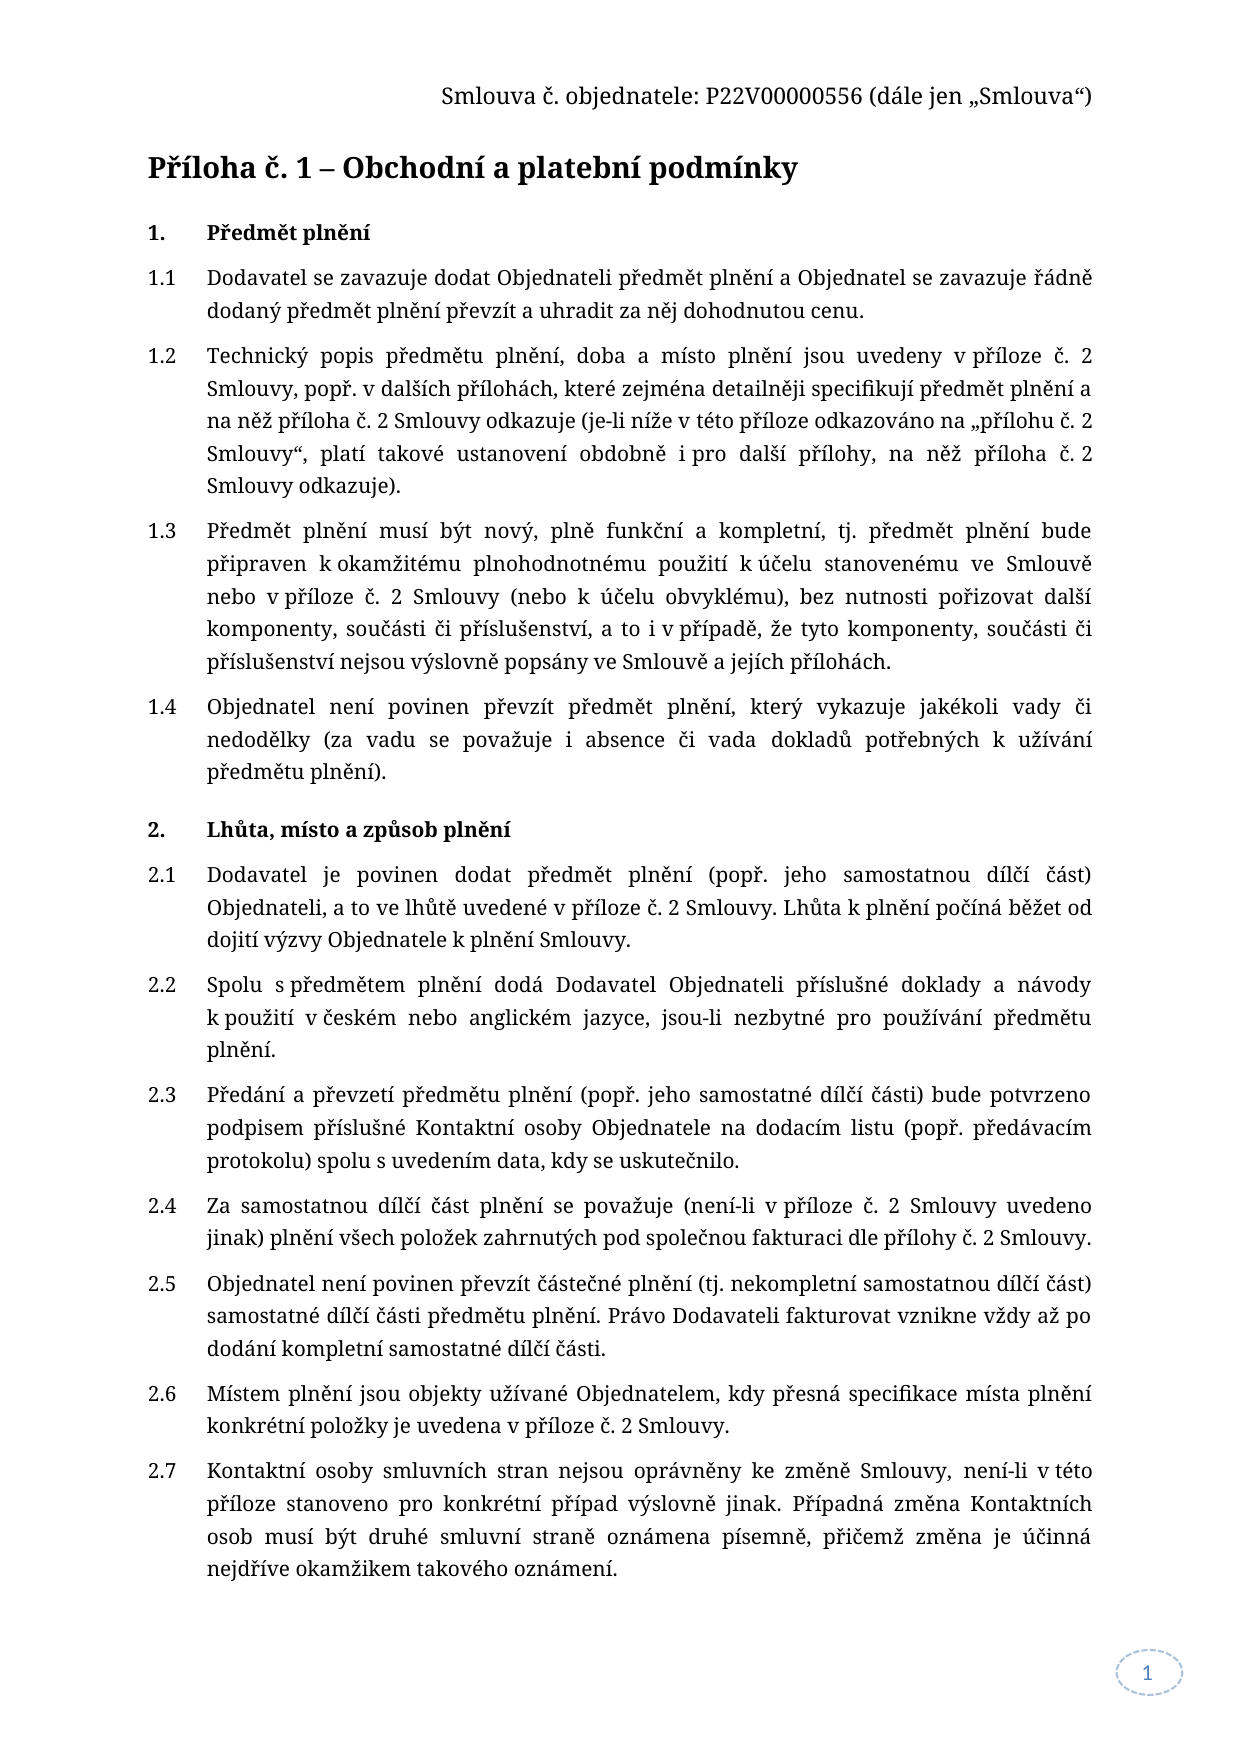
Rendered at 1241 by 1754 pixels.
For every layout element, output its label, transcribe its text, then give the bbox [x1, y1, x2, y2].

list Předmět plnění [148, 218, 1093, 247]
list Dodavatel je povinen dodat předmět plnění (popř. jeho samostatnou dílčí část) Objednateli, a to ve lhůtě uvedené v příloze č. 2 Smlouvy. Lhůta k plnění počíná běžet od dojití výzvy Objednatele k plnění Smlouvy. [148, 860, 1093, 954]
list Objednatel není povinen převzít částečné plnění (tj. nekompletní samostatnou dílčí část) samostatné dílčí části předmětu plnění. Právo Dodavateli fakturovat vznikne vždy až po dodání kompletní samostatné dílčí části. [148, 1269, 1093, 1362]
list Kontaktní osoby smluvních stran nejsou oprávněny ke změně Smlouvy, není-li v této příloze stanoveno pro konkrétní případ výslovně jinak. Případná změna Kontaktních osob musí být druhé smluvní straně oznámena písemně, přičemž změna je účinná nejdříve okamžikem takového oznámení. [148, 1457, 1093, 1583]
list Lhůta, místo a způsob plnění [148, 815, 1093, 843]
list Místem plnění jsou objekty užívané Objednatelem, kdy přesná specifikace místa plnění konkrétní položky je uvedena v příloze č. 2 Smlouvy. [148, 1379, 1093, 1440]
list Spolu s předmětem plnění dodá Dodavatel Objednateli příslušné doklady a návody k použití v českém nebo anglickém jazyce, jsou-li nezbytné pro používání předmětu plnění. [148, 970, 1093, 1064]
text Příloha č. 1 – Obchodní a platební podmínky [148, 148, 1093, 187]
list Předmět plnění musí být nový, plně funkční a kompletní, tj. předmět plnění bude připraven k okamžitému plnohodnotnému použití k účelu stanovenému ve Smlouvě nebo v příloze č. 2 Smlouvy (nebo k účelu obvyklému), bez nutnosti pořizovat další komponenty, součásti či příslušenství, a to i v případě, že tyto komponenty, součásti či příslušenství nejsou výslovně popsány ve Smlouvě a jejích přílohách. [148, 517, 1093, 675]
list Technický popis předmětu plnění, doba a místo plnění jsou uvedeny v příloze č. 2 Smlouvy, popř. v dalších přílohách, které zejména detailněji specifikují předmět plnění a na něž příloha č. 2 Smlouvy odkazuje (je-li níže v této příloze odkazováno na „přílohu č. 2 Smlouvy“, platí takové ustanovení obdobně i pro další přílohy, na něž příloha č. 2 Smlouvy odkazuje). [148, 341, 1093, 500]
list Dodavatel se zavazuje dodat Objednateli předmět plnění a Objednatel se zavazuje řádně dodaný předmět plnění převzít a uhradit za něj dohodnutou cenu. [148, 263, 1093, 324]
list Za samostatnou dílčí část plnění se považuje (není-li v příloze č. 2 Smlouvy uvedeno jinak) plnění všech položek zahrnutých pod společnou fakturaci dle přílohy č. 2 Smlouvy. [148, 1191, 1093, 1252]
list Předání a převzetí předmětu plnění (popř. jeho samostatné dílčí části) bude potvrzeno podpisem příslušné Kontaktní osoby Objednatele na dodacím listu (popř. předávacím protokolu) spolu s uvedením data, kdy se uskutečnilo. [148, 1081, 1093, 1174]
list Objednatel není povinen převzít předmět plnění, který vykazuje jakékoli vady či nedodělky (za vadu se považuje i absence či vada dokladů potřebných k užívání předmětu plnění). [148, 692, 1093, 786]
